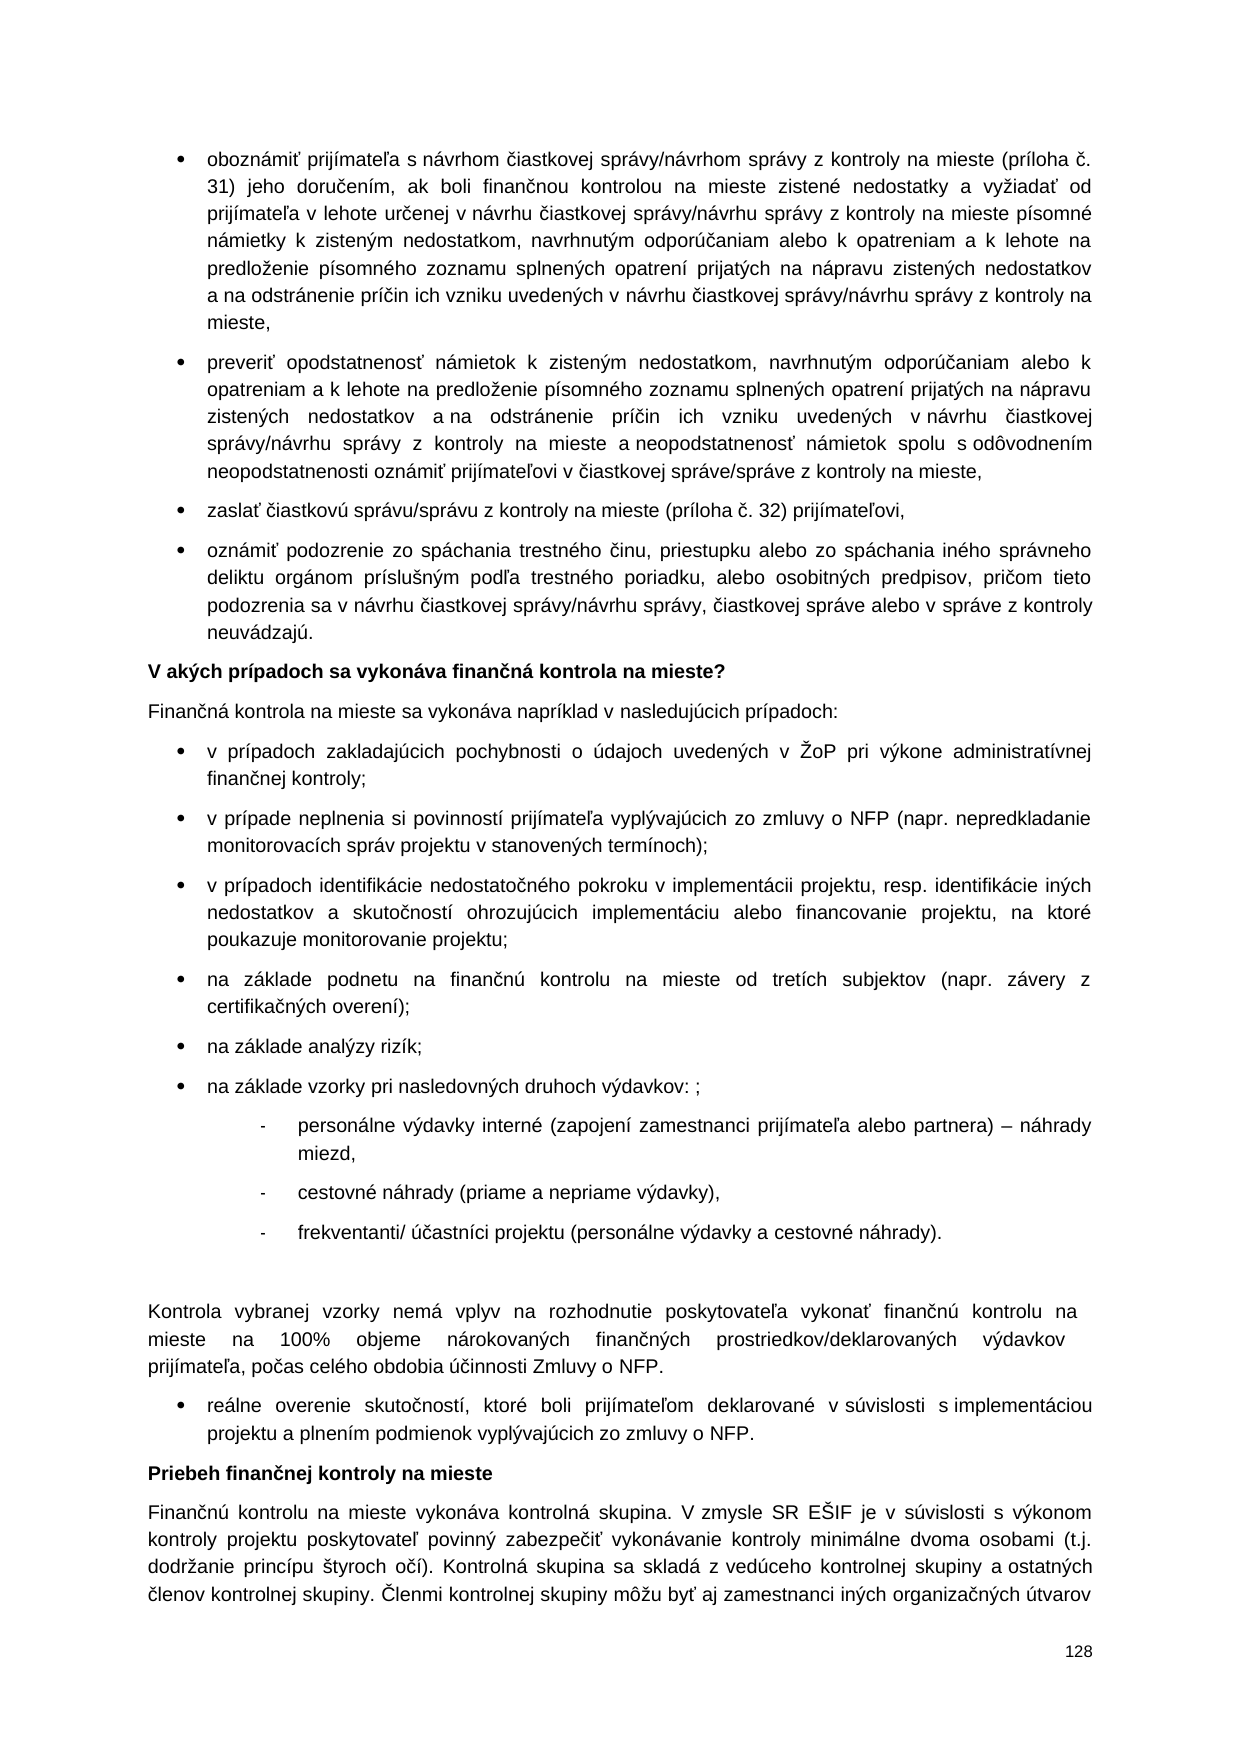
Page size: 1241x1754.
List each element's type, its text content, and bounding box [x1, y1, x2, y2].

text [148, 1501, 1092, 1605]
list cestovné náhrady (priame a nepriame výdavky), [260, 1181, 1092, 1204]
list na základe analýzy rizík; [177, 1035, 1092, 1058]
list v prípade neplnenia si povinností prijímateľa vyplývajúcich zo zmluvy o NFP (napr. nepredkladanie monitorovacích správ projektu v stanovených termínoch); [177, 807, 1092, 857]
list na základe vzorky pri nasledovných druhoch výdavkov: ; [177, 1074, 1092, 1097]
text preveriť opodstatnenosť námietok k zisteným nedostatkom, navrhnutým odporúčaniam alebo k opatreniam a k lehote na predloženie písomného zoznamu splnených opatrení prijatých na nápravu zistených nedostatkov a na odstránenie príčin ich vzniku uvedených v návrhu čiastkovej správy/návrhu správy z kontroly na mieste a neopodstatnenosť námietok spolu s odôvodnením neopodstatnenosti oznámiť prijímateľovi v čiastkovej správe/správe z kontroly na mieste, [177, 351, 1092, 482]
text oboznámiť prijímateľa s návrhom čiastkovej správy/návrhom správy z kontroly na mieste (príloha č. 31) jeho doručením, ak boli finančnou kontrolou na mieste zistené nedostatky a vyžiadať od prijímateľa v lehote určenej v návrhu čiastkovej správy/návrhu správy z kontroly na mieste písomné námietky k zisteným nedostatkom, navrhnutým odporúčaniam alebo k opatreniam a k lehote na predloženie písomného zoznamu splnených opatrení prijatých na nápravu zistených nedostatkov a na odstránenie príčin ich vzniku uvedených v návrhu čiastkovej správy/návrhu správy z kontroly na mieste, [177, 148, 1092, 334]
text zaslať čiastkovú správu/správu z kontroly na mieste (príloha č. 32) prijímateľovi, [177, 499, 1092, 522]
list v prípadoch identifikácie nedostatočného pokroku v implementácii projektu, resp. identifikácie iných nedostatkov a skutočností ohrozujúcich implementáciu alebo financovanie projektu, na ktoré poukazuje monitorovanie projektu; [177, 874, 1092, 951]
text V akých prípadoch sa vykonáva finančná kontrola na mieste? [148, 660, 1092, 683]
list personálne výdavky interné (zapojení zamestnanci prijímateľa alebo partnera) – náhrady miezd, [260, 1114, 1092, 1164]
list reálne overenie skutočností, ktoré boli prijímateľom deklarované v súvislosti s implementáciou projektu a plnením podmienok vyplývajúcich zo zmluvy o NFP. [177, 1394, 1092, 1444]
text oznámiť podozrenie zo spáchania trestného činu, priestupku alebo zo spáchania iného správneho deliktu orgánom príslušným podľa trestného poriadku, alebo osobitných predpisov, pričom tieto podozrenia sa v návrhu čiastkovej správy/návrhu správy, čiastkovej správe alebo v správe z kontroly neuvádzajú. [177, 539, 1092, 643]
list na základe podnetu na finančnú kontrolu na mieste od tretích subjektov (napr. závery z certifikačných overení); [177, 968, 1092, 1018]
list frekventanti/ účastníci projektu (personálne výdavky a cestovné náhrady). [260, 1221, 1092, 1244]
text Priebeh finančnej kontroly na mieste [148, 1461, 1092, 1484]
text Kontrola vybranej vzorky nemá vplyv na rozhodnutie poskytovateľa vykonať finančnú kontrolu na mieste na 100% objeme nárokovaných finančných prostriedkov/deklarovaných výdavkov prijímateľa, počas celého obdobia účinnosti Zmluvy o NFP. [148, 1300, 1092, 1377]
text Finančná kontrola na mieste sa vykonáva napríklad v nasledujúcich prípadoch: [148, 700, 1092, 723]
list v prípadoch zakladajúcich pochybnosti o údajoch uvedených v ŽoP pri výkone administratívnej finančnej kontroly; [177, 740, 1092, 790]
